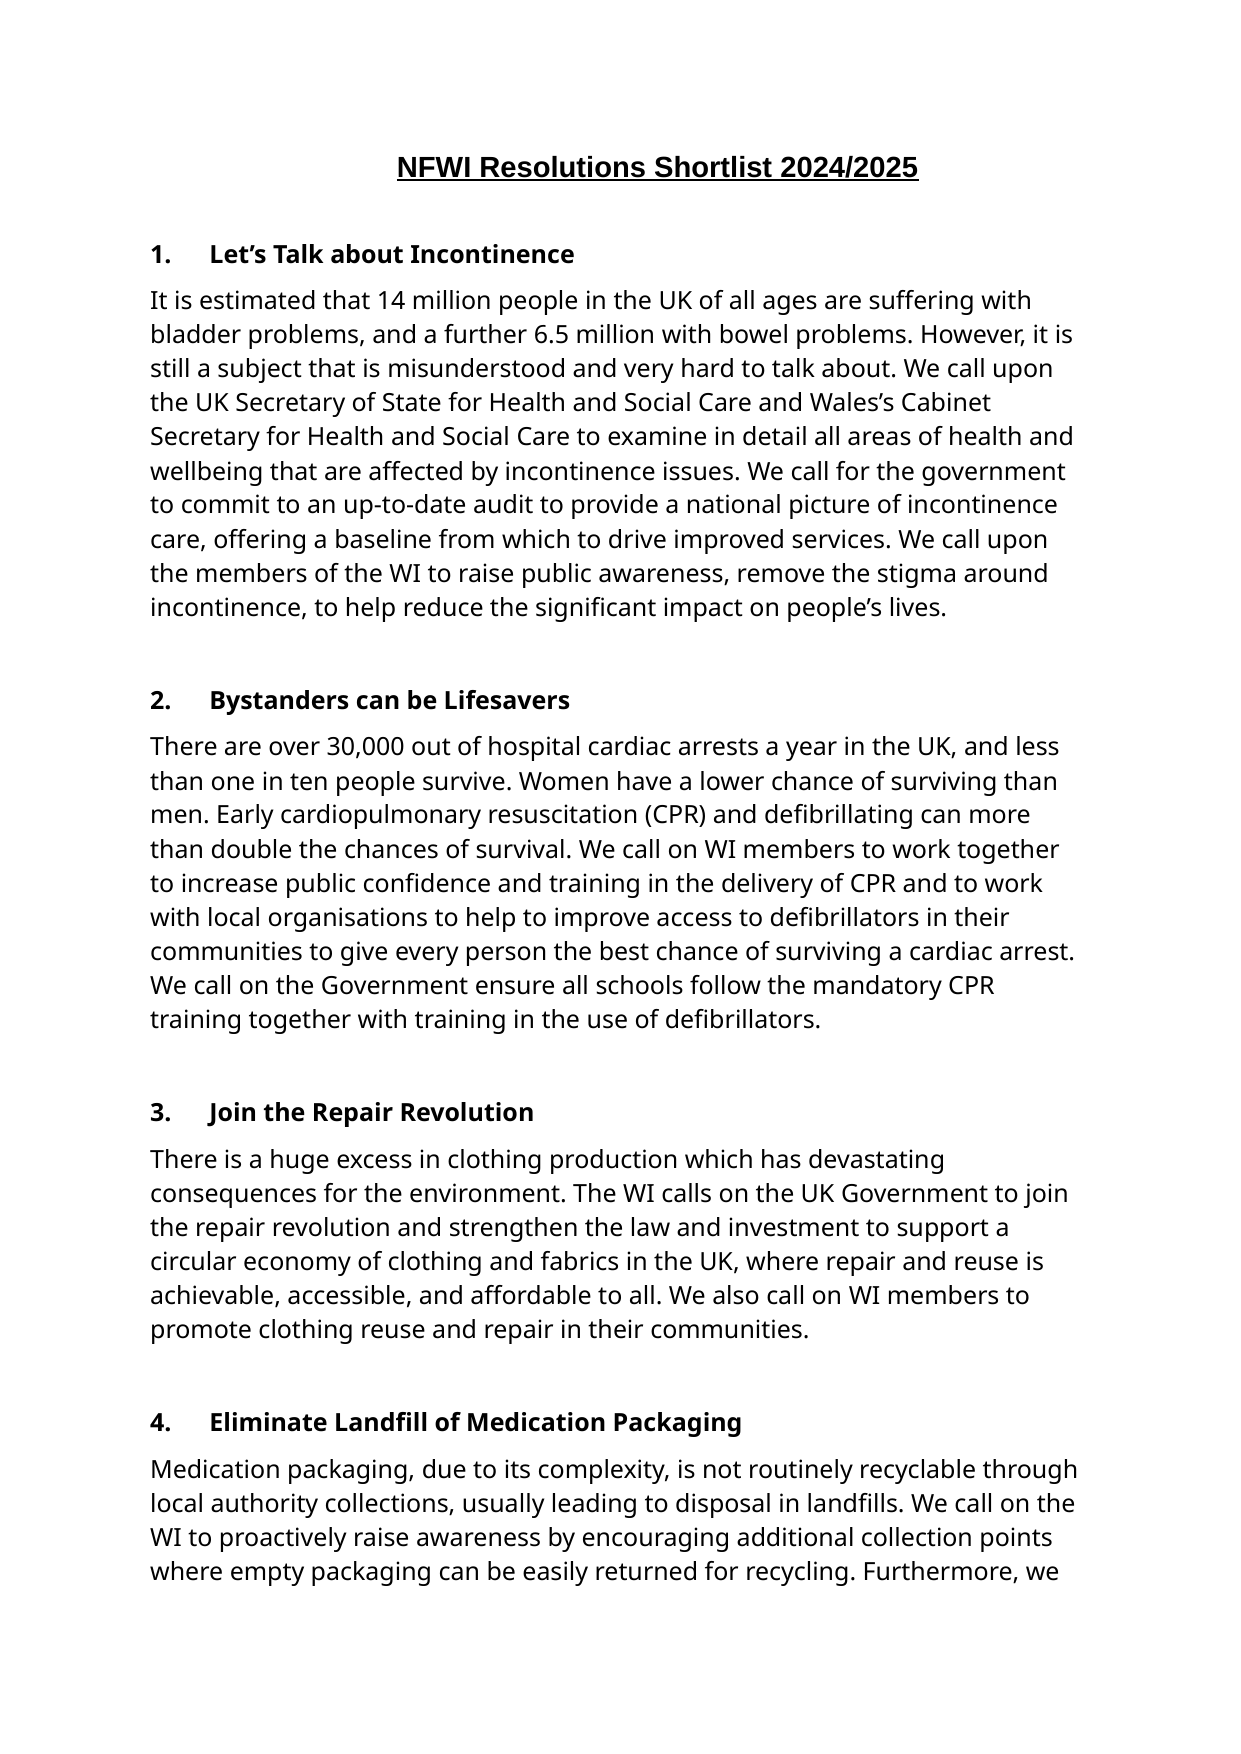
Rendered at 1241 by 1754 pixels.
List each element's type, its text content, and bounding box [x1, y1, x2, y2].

list Join the Repair Revolution [150, 1095, 1090, 1129]
text There are over 30,000 out of hospital cardiac arrests a year in the UK, and less than one in ten people survive. Women have a lower chance of surviving than men. Early cardiopulmonary resuscitation (CPR) and defibrillating can more than double the chances of survival. We call on WI members to work together to increase public confidence and training in the delivery of CPR and to work with local organisations to help to improve access to defibrillators in their communities to give every person the best chance of surviving a cardiac arrest. We call on the Government ensure all schools follow the mandatory CPR training together with training in the use of defibrillators. [150, 729, 1090, 1036]
list NFWI Resolutions Shortlist 2024/2025 [225, 150, 1090, 183]
list Let’s Talk about Incontinence [150, 236, 1090, 270]
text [150, 1451, 1090, 1587]
text There is a huge excess in clothing production which has devastating consequences for the environment. The WI calls on the UK Government to join the repair revolution and strengthen the law and investment to support a circular economy of clothing and fabrics in the UK, where repair and reuse is achievable, accessible, and affordable to all. We also call on WI members to promote clothing reuse and repair in their communities. [150, 1141, 1090, 1346]
list Bystanders can be Lifesavers [150, 682, 1090, 717]
list Eliminate Landfill of Medication Packaging [150, 1405, 1090, 1439]
text It is estimated that 14 million people in the UK of all ages are suffering with bladder problems, and a further 6.5 million with bowel problems. However, it is still a subject that is misunderstood and very hard to talk about. We call upon the UK Secretary of State for Health and Social Care and Wales’s Cabinet Secretary for Health and Social Care to examine in detail all areas of health and wellbeing that are affected by incontinence issues. We call for the government to commit to an up-to-date audit to provide a national picture of incontinence care, offering a baseline from which to drive improved services. We call upon the members of the WI to raise public awareness, remove the stigma around incontinence, to help reduce the significant impact on people’s lives. [150, 283, 1090, 623]
